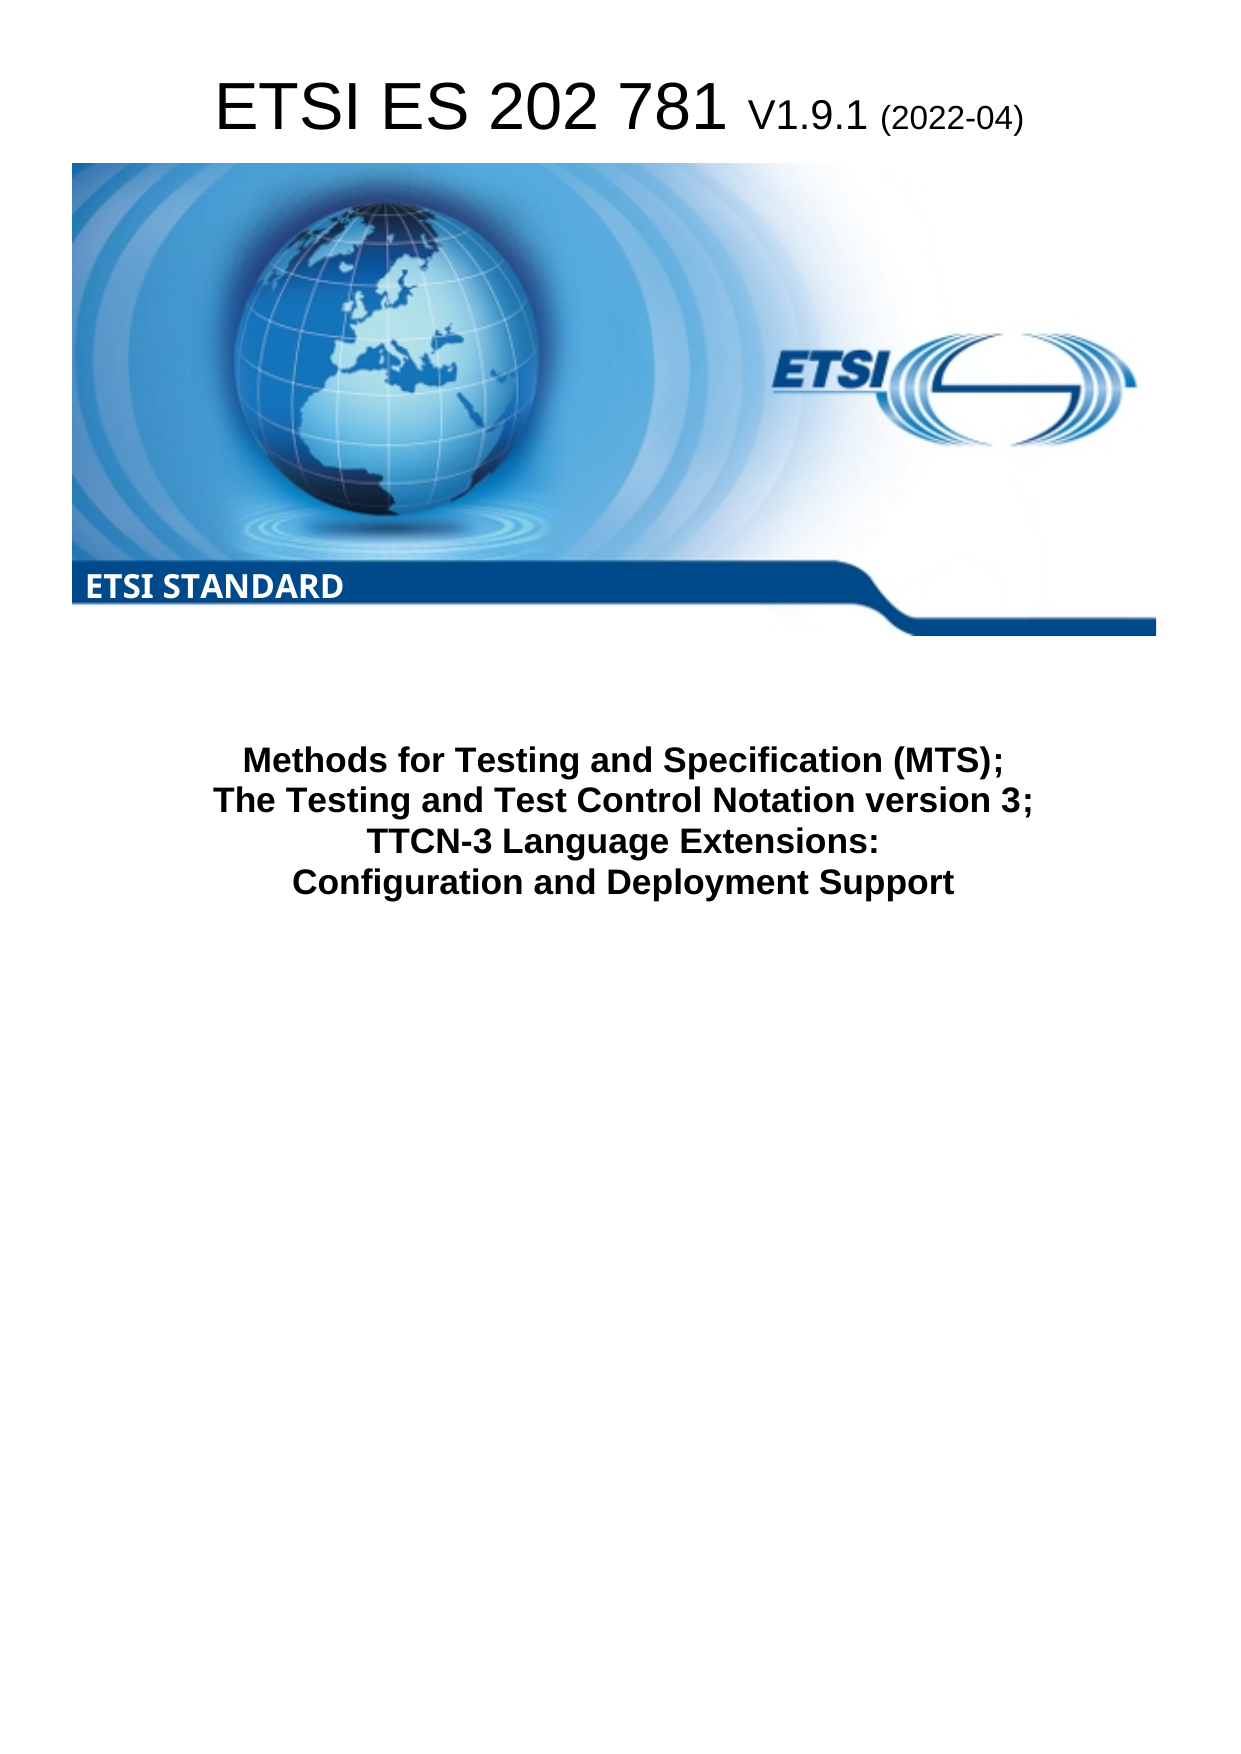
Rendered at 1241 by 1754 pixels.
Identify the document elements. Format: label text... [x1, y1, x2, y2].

text TTCN-3 Language Extensions: [92, 820, 1155, 861]
text The Testing and Test Control Notation version 3; [92, 780, 1155, 820]
text Configuration and Deployment Support [92, 861, 1155, 902]
text ETSI ES 202 781 V1.9.1 (2022-04) [69, 67, 1169, 144]
text ETSI Standard [84, 563, 742, 608]
text Methods for Testing and Specification (MTS); [92, 739, 1155, 780]
picture [72, 163, 1157, 636]
